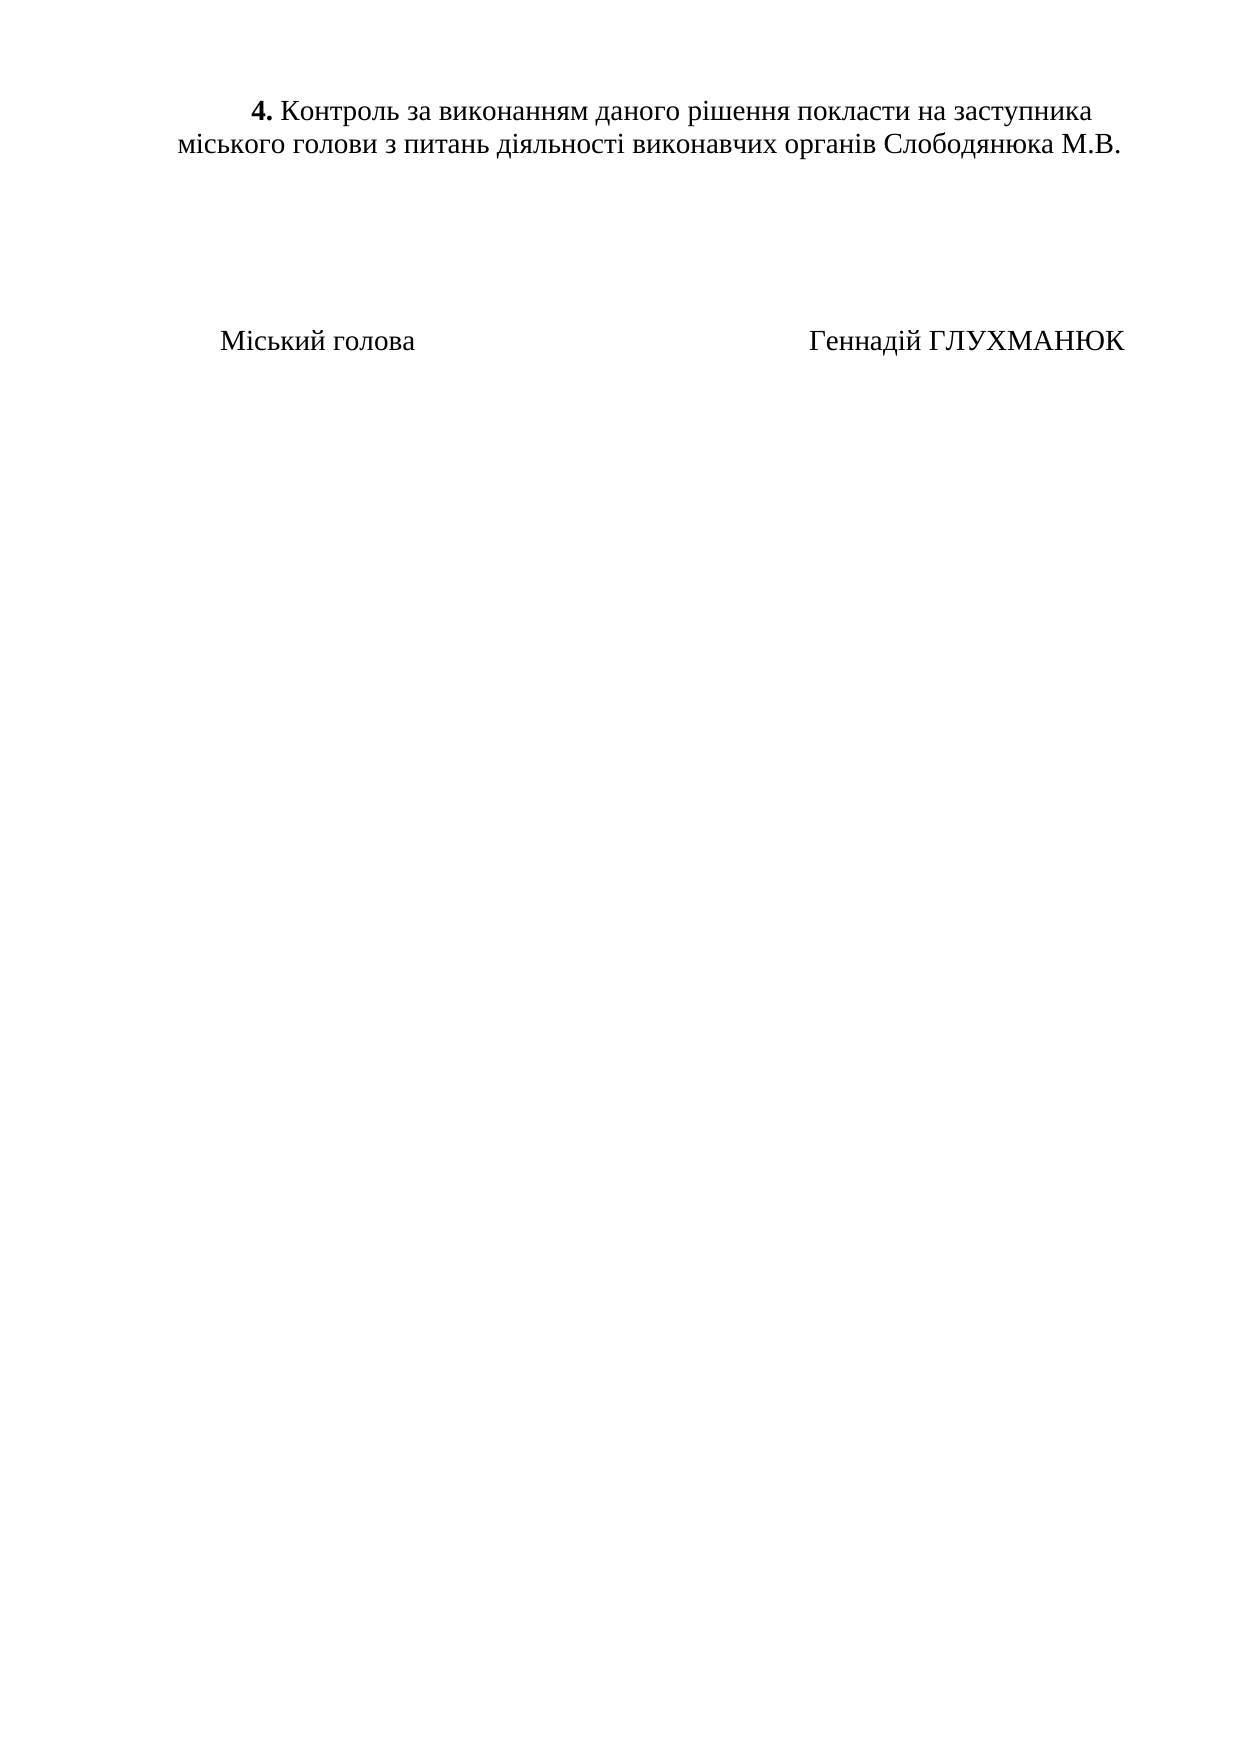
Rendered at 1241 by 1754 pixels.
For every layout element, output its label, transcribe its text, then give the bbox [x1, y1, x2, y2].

text 4. Контроль за виконанням даного рішення покласти на заступника міського голови з питань діяльності виконавчих органів Слободянюка М.В. [177, 93, 1167, 160]
text Міський голова Геннадій ГЛУХМАНЮК [103, 323, 1167, 356]
